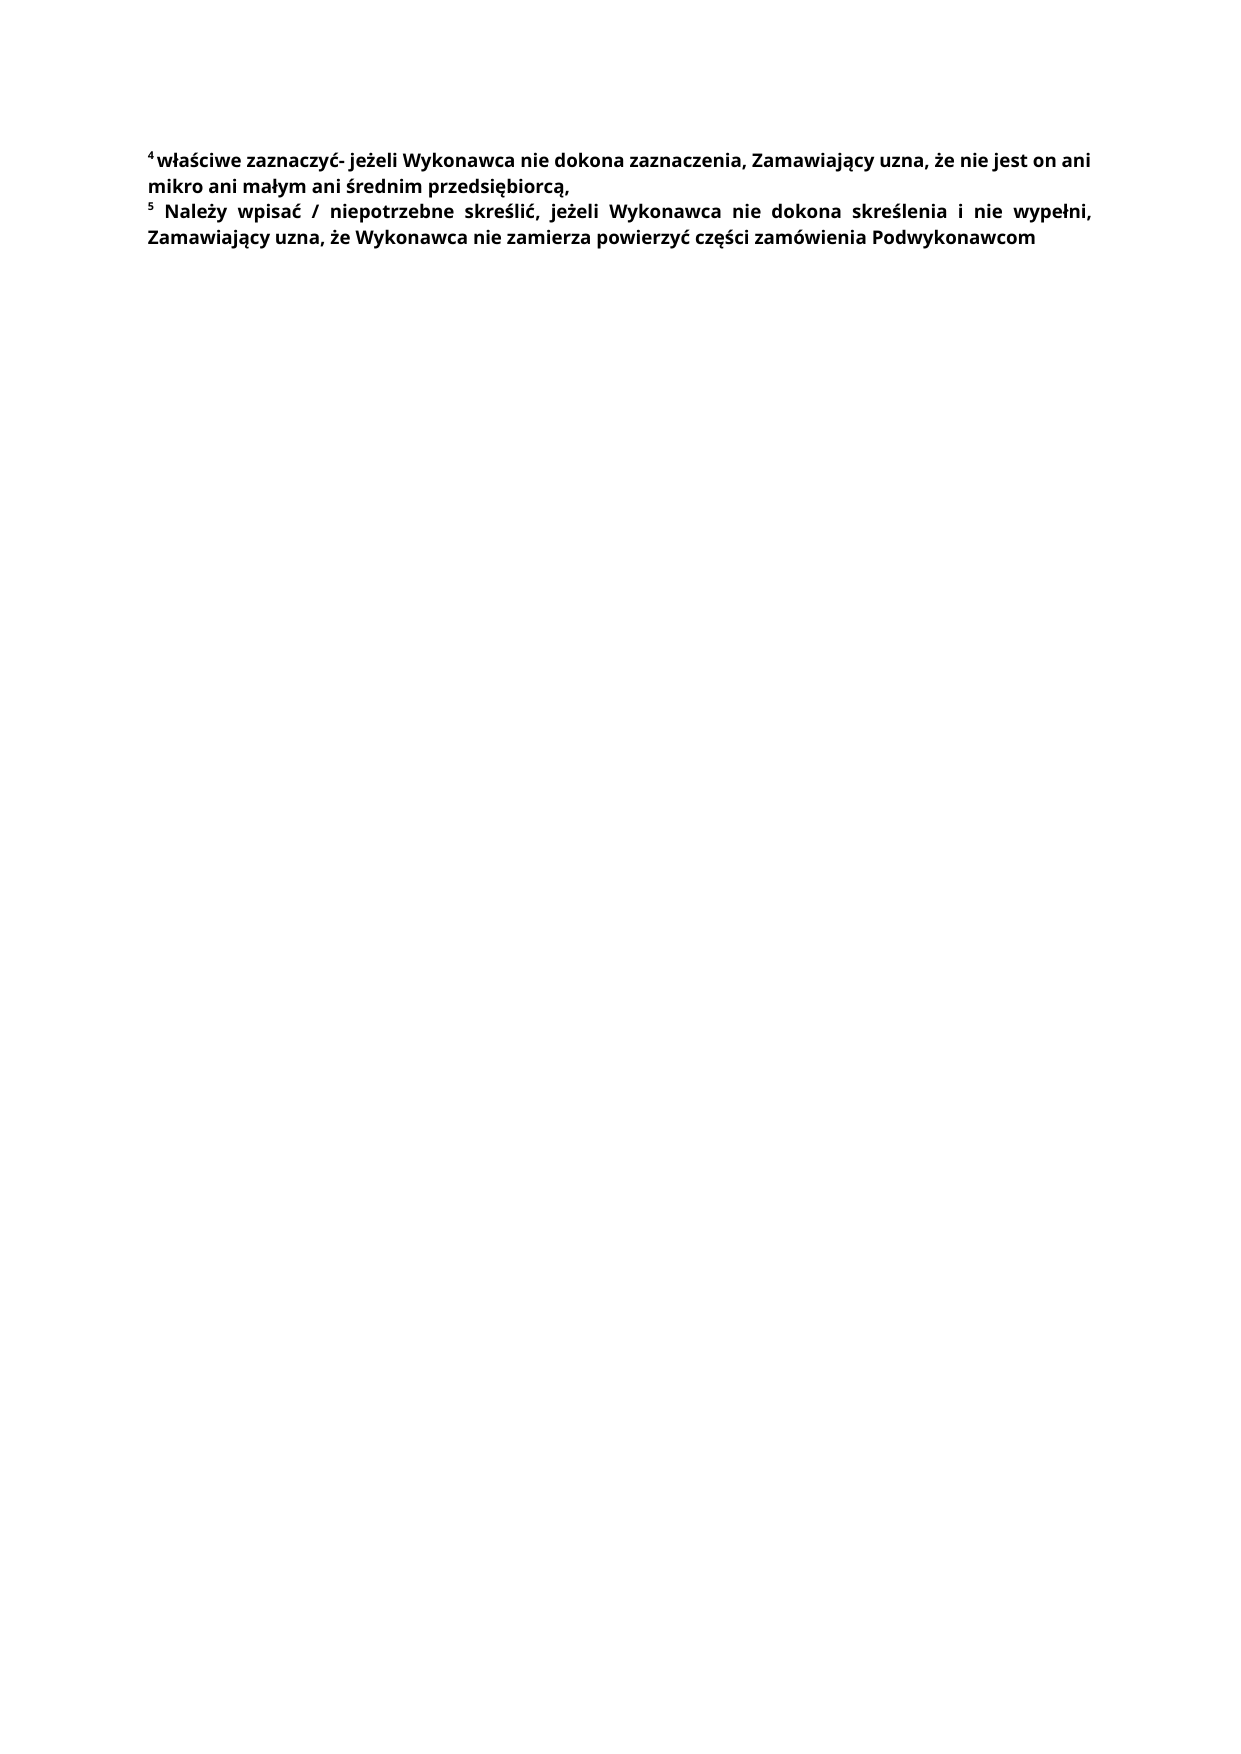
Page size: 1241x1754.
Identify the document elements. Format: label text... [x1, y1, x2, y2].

text 5 Należy wpisać / niepotrzebne skreślić, jeżeli Wykonawca nie dokona skreślenia i nie wypełni, Zamawiający uzna, że Wykonawca nie zamierza powierzyć części zamówienia Podwykonawcom [148, 199, 1093, 250]
text 4 właściwe zaznaczyć- jeżeli Wykonawca nie dokona zaznaczenia, Zamawiający uzna, że nie jest on ani mikro ani małym ani średnim przedsiębiorcą, [148, 148, 1093, 199]
